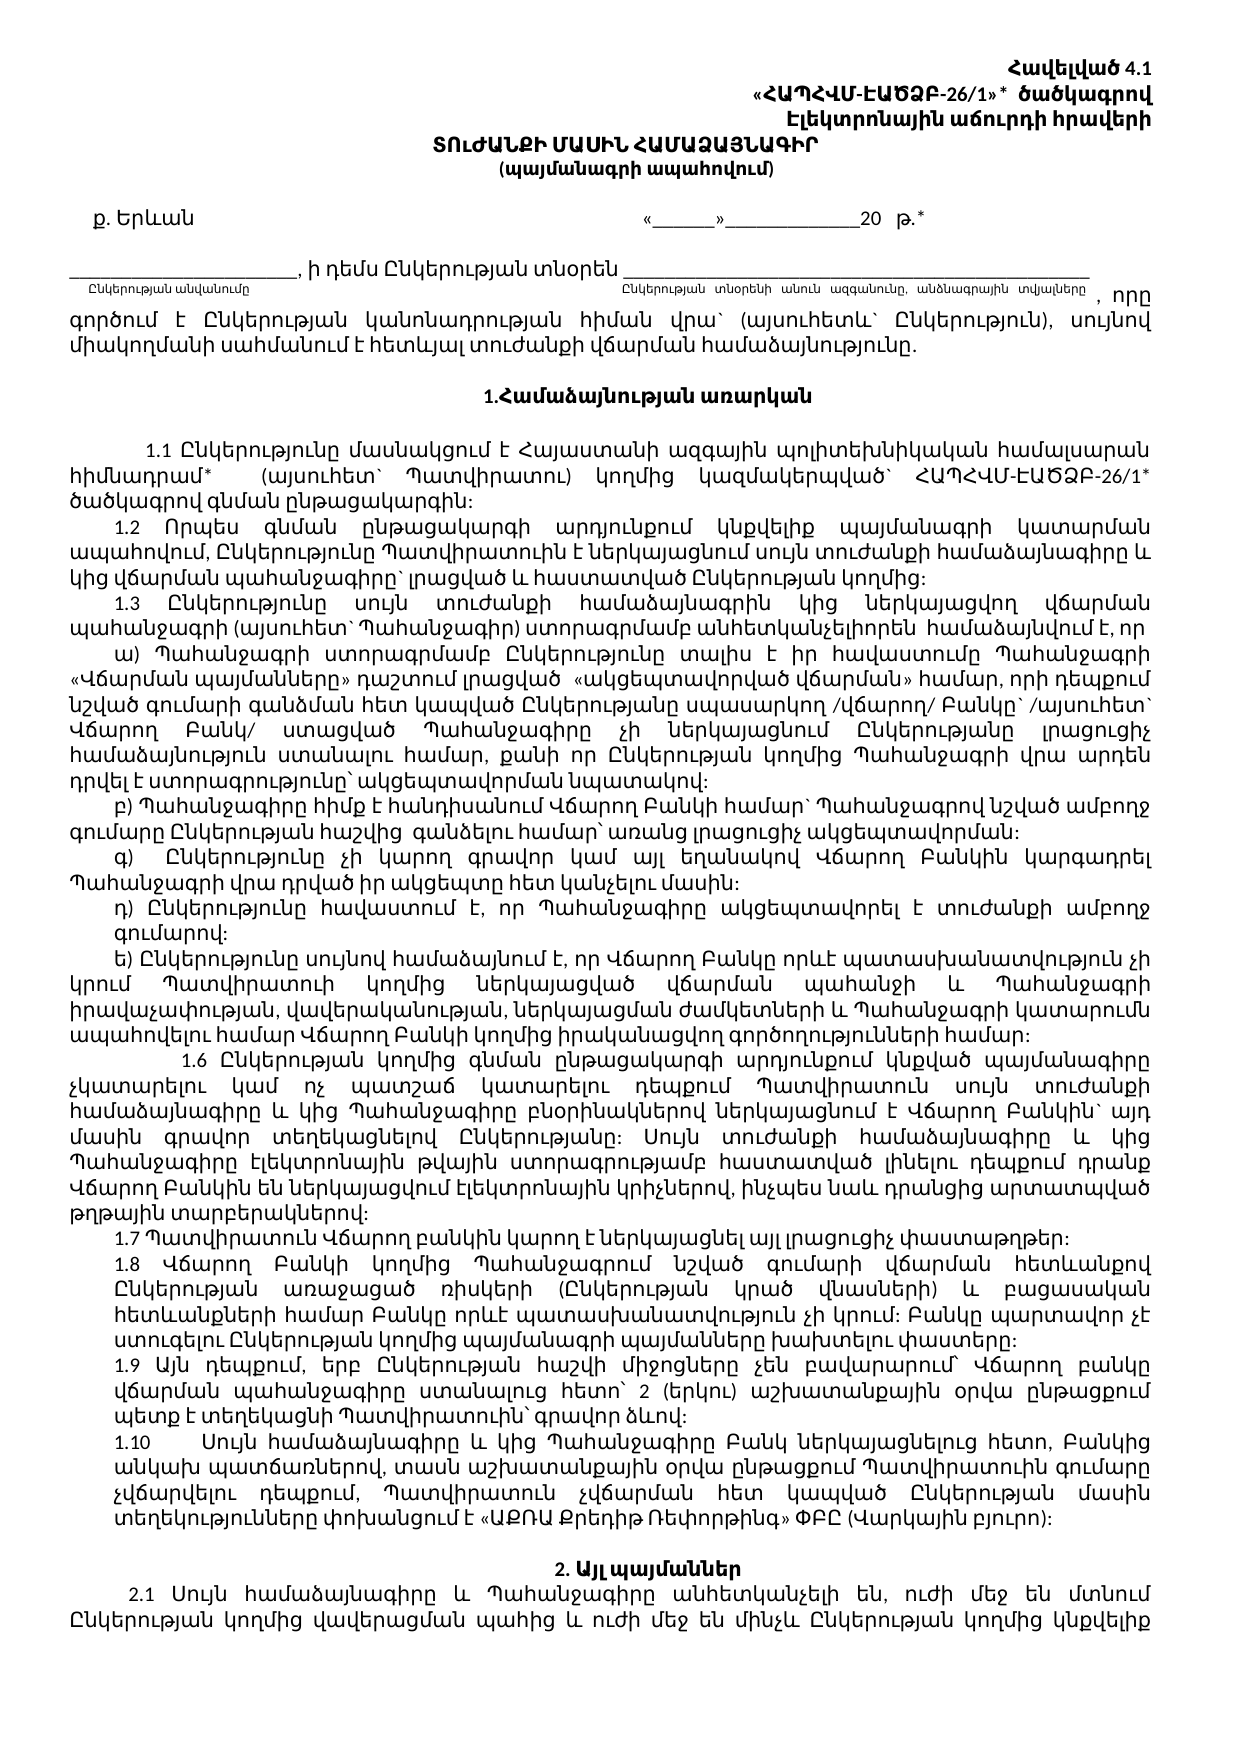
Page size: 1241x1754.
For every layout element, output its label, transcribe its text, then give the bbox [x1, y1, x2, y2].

text դ) Ընկերությունը հավաստում է, որ Պահանջագիրը ակցեպտավորել է տուժանքի ամբողջ գումարով: [113, 895, 1152, 946]
text ՏՈւԺԱՆՔԻ ՄԱՍԻՆ ՀԱՄԱՁԱՅՆԱԳԻՐ [69, 132, 1152, 157]
text 1.2 Որպես գնման ընթացակարգի արդյունքում կնքվելիք պայմանագրի կատարման ապահովում, Ընկերությունը Պատվիրատուին է ներկայացնում սույն տուժանքի համաձայնագիրը և կից վճարման պահանջագիրը` լրացված և հաստատված Ընկերության կողմից: [69, 514, 1152, 590]
text գ) Ընկերությունը չի կարող գրավոր կամ այլ եղանակով Վճարող Բանկին կարգադրել Պահանջագրի վրա դրված իր ակցեպտը հետ կանչելու մասին: [69, 844, 1152, 895]
text 1.8 Վճարող Բանկի կողմից Պահանջագրում նշված գումարի վճարման հետևանքով Ընկերության առաջացած ռիսկերի (Ընկերության կրած վնասների) և բացասական հետևանքների համար Բանկը որևէ պատասխանատվություն չի կրում: Բանկը պարտավոր չէ ստուգելու Ընկերության կողմից պայմանագրի պայմանները խախտելու փաստերը: [113, 1251, 1152, 1353]
text Հավելված 4.1 [69, 56, 1152, 81]
text 1.Համաձայնության առարկան [144, 383, 1152, 409]
text Էլեկտրոնային աճուրդի հրավերի [69, 106, 1152, 132]
text ք. Երևան «______»_____________20 թ.* [69, 206, 1152, 231]
text 2. Այլ պայմաններ [144, 1556, 1152, 1581]
text 1.1 Ընկերությունը մասնակցում է Հայաստանի ազգային պոլիտեխնիկական համալսարան հիմնադրամ* (այսուհետ` Պատվիրատու) կողմից կազմակերպված` ՀԱՊՀՎՄ-ԷԱԾՁԲ-26/1* ծածկագրով գնման ընթացակարգին: [69, 438, 1152, 514]
text 1.9 Այն դեպքում, երբ Ընկերության հաշվի միջոցները չեն բավարարում՝ Վճարող բանկը վճարման պահանջագիրը ստանալուց հետո՝ 2 (երկու) աշխատանքային օրվա ընթացքում պետք է տեղեկացնի Պատվիրատուին՝ գրավոր ձևով: [113, 1353, 1152, 1429]
text (պայմանագրի ապահովում) [69, 157, 1152, 180]
text «ՀԱՊՀՎՄ-ԷԱԾՁԲ-26/1»* ծածկագրով [69, 81, 1152, 106]
text 1.10 Սույն համաձայնագիրը և կից Պահանջագիրը Բանկ ներկայացնելուց հետո, Բանկից անկախ պատճառներով, տասն աշխատանքային օրվա ընթացքում Պատվիրատուին գումարը չվճարվելու դեպքում, Պատվիրատուն չվճարման հետ կապված Ընկերության մասին տեղեկությունները փոխանցում է «ԱՔՌԱ Քրեդիթ Ռեփորթինգ» ՓԲԸ (Վարկային բյուրո): [113, 1429, 1152, 1531]
text ա) Պահանջագրի ստորագրմամբ Ընկերությունը տալիս է իր հավաստումը Պահանջագրի «Վճարման պայմանները» դաշտում լրացված «ակցեպտավորված վճարման» համար, որի դեպքում նշված գումարի գանձման հետ կապված Ընկերությանը սպասարկող /վճարող/ Բանկը` /այսուհետ` Վճարող Բանկ/ ստացված Պահանջագիրը չի ներկայացնում Ընկերությանը լրացուցիչ համաձայնություն ստանալու համար, քանի որ Ընկերության կողմից Պահանջագրի վրա արդեն դրվել է ստորագրությունը՝ ակցեպտավորման նպատակով: [69, 641, 1152, 793]
text բ) Պահանջագիրը հիմք է հանդիսանում Վճարող Բանկի համար` Պահանջագրով նշված ամբողջ գումարը Ընկերության հաշվից գանձելու համար՝ առանց լրացուցիչ ակցեպտավորման: [69, 793, 1152, 844]
text ե) Ընկերությունը սույնով համաձայնում է, որ Վճարող Բանկը որևէ պատասխանատվություն չի կրում Պատվիրատուի կողմից ներկայացված վճարման պահանջի և Պահանջագրի իրավաչափության, վավերականության, ներկայացման ժամկետների և Պահանջագրի կատարումն ապահովելու համար Վճարող Բանկի կողմից իրականացվող գործողությունների համար: [69, 946, 1152, 1048]
text 1.7 Պատվիրատուն Վճարող բանկին կարող է ներկայացնել այլ լրացուցիչ փաստաթղթեր: [113, 1226, 1152, 1251]
text Ընկերության անվանումը Ընկերության տնօրենի անուն ազգանունը, անձնագրային տվյալները , որը գործում է Ընկերության կանոնադրության հիման վրա` (այսուհետև` Ընկերություն), սույնով միակողմանի սահմանում է հետևյալ տուժանքի վճարման համաձայնությունը. [69, 282, 1152, 358]
text ______________________, ի դեմս Ընկերության տնօրեն _____________________________________________ [69, 256, 1152, 282]
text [69, 1581, 1152, 1632]
text 1.3 Ընկերությունը սույն տուժանքի համաձայնագրին կից ներկայացվող վճարման պահանջագրի (այսուհետ` Պահանջագիր) ստորագրմամբ անհետկանչելիորեն համաձայնվում է, որ [69, 590, 1152, 641]
text 1.6 Ընկերության կողմից գնման ընթացակարգի արդյունքում կնքված պայմանագիրը չկատարելու կամ ոչ պատշաճ կատարելու դեպքում Պատվիրատուն սույն տուժանքի համաձայնագիրը և կից Պահանջագիրը բնօրինակներով ներկայացնում է Վճարող Բանկին` այդ մասին գրավոր տեղեկացնելով Ընկերությանը: Սույն տուժանքի համաձայնագիրը և կից Պահանջագիրը էլեկտրոնային թվային ստորագրությամբ հաստատված լինելու դեպքում դրանք Վճարող Բանկին են ներկայացվում էլեկտրոնային կրիչներով, ինչպես նաև դրանցից արտատպված թղթային տարբերակներով: [69, 1048, 1152, 1226]
